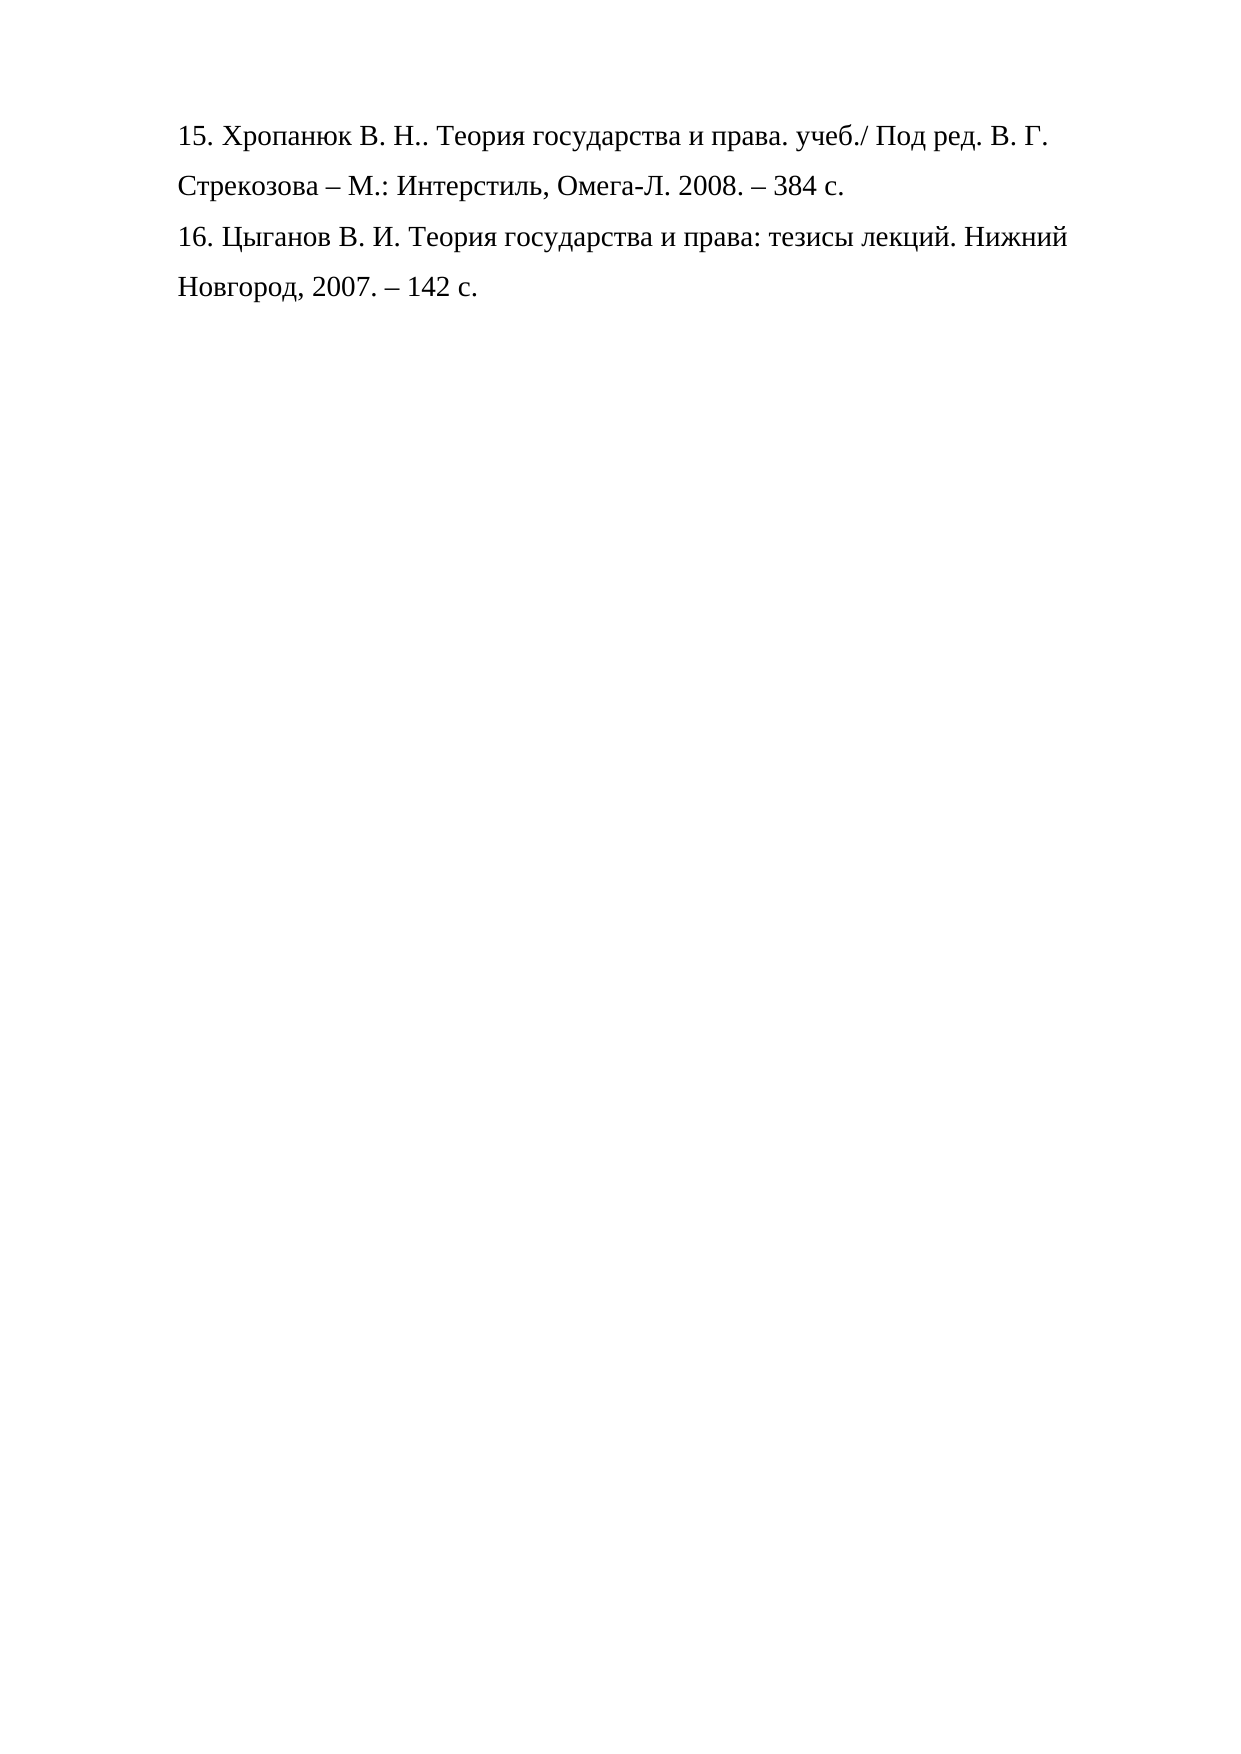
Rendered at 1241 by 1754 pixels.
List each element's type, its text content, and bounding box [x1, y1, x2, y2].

list Цыганов В. И. Теория государства и права: тезисы лекций. Нижний Новгород, 2007. – 142 с. [177, 219, 1152, 303]
list Хропанюк В. Н.. Теория государства и права. учеб./ Под ред. В. Г. Стрекозова – М.: Интерстиль, Омега-Л. 2008. – 384 с. [177, 118, 1152, 202]
